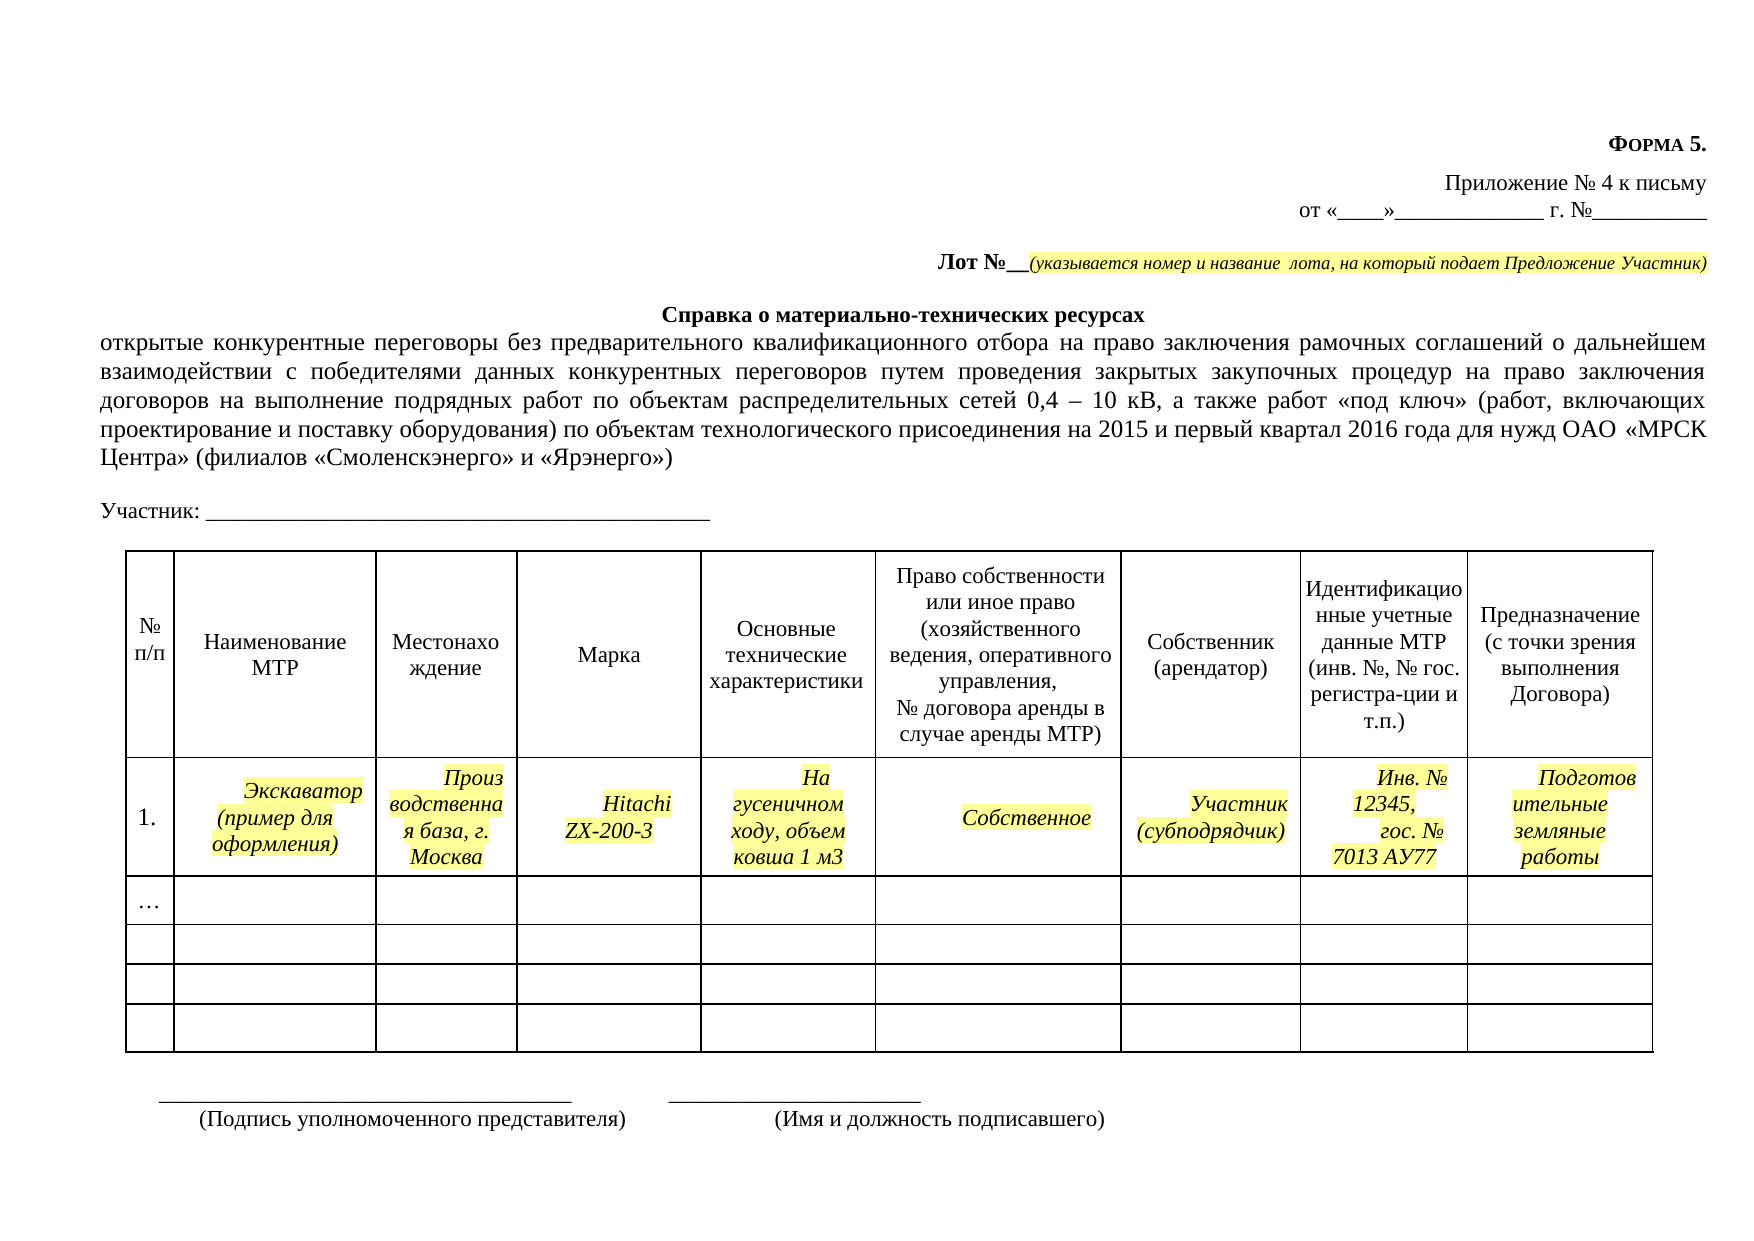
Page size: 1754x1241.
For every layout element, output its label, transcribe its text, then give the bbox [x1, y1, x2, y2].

table_cell [702, 925, 875, 963]
table_cell [876, 1005, 1120, 1051]
table_cell [377, 1005, 516, 1051]
table_cell [1122, 1005, 1300, 1051]
table_cell [702, 1005, 875, 1051]
table_cell [377, 877, 516, 923]
table_cell [518, 925, 700, 963]
table_cell [1301, 925, 1467, 963]
text открытые конкурентные переговоры без предварительного квалификационного отбора на право заключения рамочных соглашений о дальнейшем взаимодействии с победителями данных конкурентных переговоров путем проведения закрытых закупочных процедур на право заключения договоров на выполнение подрядных работ по объектам распределительных сетей 0,4 – 10 кВ, а также работ «под ключ» (работ, включающих проектирование и поставку оборудования) по объектам технологического присоединения на 2015 и первый квартал 2016 года для нужд ОАО «МРСК Центра» (филиалов «Смоленскэнерго» и «Ярэнерго») [100, 327, 1707, 471]
table_cell Собственное [876, 758, 1120, 875]
table_cell Инв. № 12345, гос. № 7013 АУ77 [1301, 758, 1467, 875]
table_cell [518, 877, 700, 923]
table_cell [1301, 877, 1467, 923]
table_cell Производственная база, г. Москва [377, 758, 516, 875]
table_cell [518, 965, 700, 1003]
table_cell … [127, 877, 173, 923]
table_cell Экскаватор (пример для оформления) [175, 758, 375, 875]
table_cell [1468, 1005, 1652, 1051]
table_cell [377, 925, 516, 963]
table_cell [127, 758, 173, 875]
text Приложение № 4 к письму [700, 169, 1707, 196]
table_cell [127, 965, 173, 1003]
table_cell [1122, 925, 1300, 963]
text от «____»_____________ г. №__________ [700, 196, 1707, 222]
table_header № п/п [127, 552, 173, 757]
table_cell На гусеничном ходу, объем ковша [702, 758, 875, 875]
table_header Предназначение (с точки зрения выполнения Договора) [1468, 552, 1652, 757]
table_cell [518, 1005, 700, 1051]
table_cell [876, 965, 1120, 1003]
table_cell [175, 925, 375, 963]
table_header Право собственности или иное право (хозяйственного ведения, оперативного управления, № договора аренды в случае аренды МТР) [876, 552, 1120, 757]
text (Подпись уполномоченного представителя) (Имя и должность подписавшего) [100, 1106, 1707, 1132]
table_cell Hitachi ZX-200-3 [518, 758, 700, 875]
table_cell [1468, 877, 1652, 923]
table_cell [175, 1005, 375, 1051]
table_cell [876, 925, 1120, 963]
table_header Собственник (арендатор) [1122, 552, 1300, 757]
table_cell [1301, 1005, 1467, 1051]
table_header Местонахождение [377, 552, 516, 757]
text Участник: ____________________________________________ [100, 498, 1707, 524]
table_cell [1122, 965, 1300, 1003]
table_cell [702, 877, 875, 923]
table_header Основные технические характеристики [702, 552, 875, 757]
text Форма 5. [100, 102, 1707, 157]
table_cell [702, 965, 875, 1003]
table_cell Участник (субподрядчик) [1122, 758, 1300, 875]
table_cell [175, 965, 375, 1003]
table_cell [1468, 925, 1652, 963]
text Лот №__(указывается номер и название лота, на который подает Предложение Участник) [100, 248, 1707, 275]
table_cell [377, 965, 516, 1003]
table_header Наименование МТР [175, 552, 375, 757]
table_cell [876, 877, 1120, 923]
table_cell [127, 925, 173, 963]
table_cell [1122, 877, 1300, 923]
table_cell [1301, 965, 1467, 1003]
table_cell [127, 1005, 173, 1051]
table_cell Подготовительные земляные работы [1468, 758, 1652, 875]
table_header Марка [518, 552, 700, 757]
text ____________________________________ ______________________ [100, 1079, 1707, 1106]
table_cell [175, 877, 375, 923]
text Справка о материально-технических ресурсах [100, 301, 1707, 327]
table_cell [1468, 965, 1652, 1003]
table_header Идентификационные учетные данные МТР (инв. №, № гос. регистра-ции и т.п.) [1301, 552, 1467, 757]
